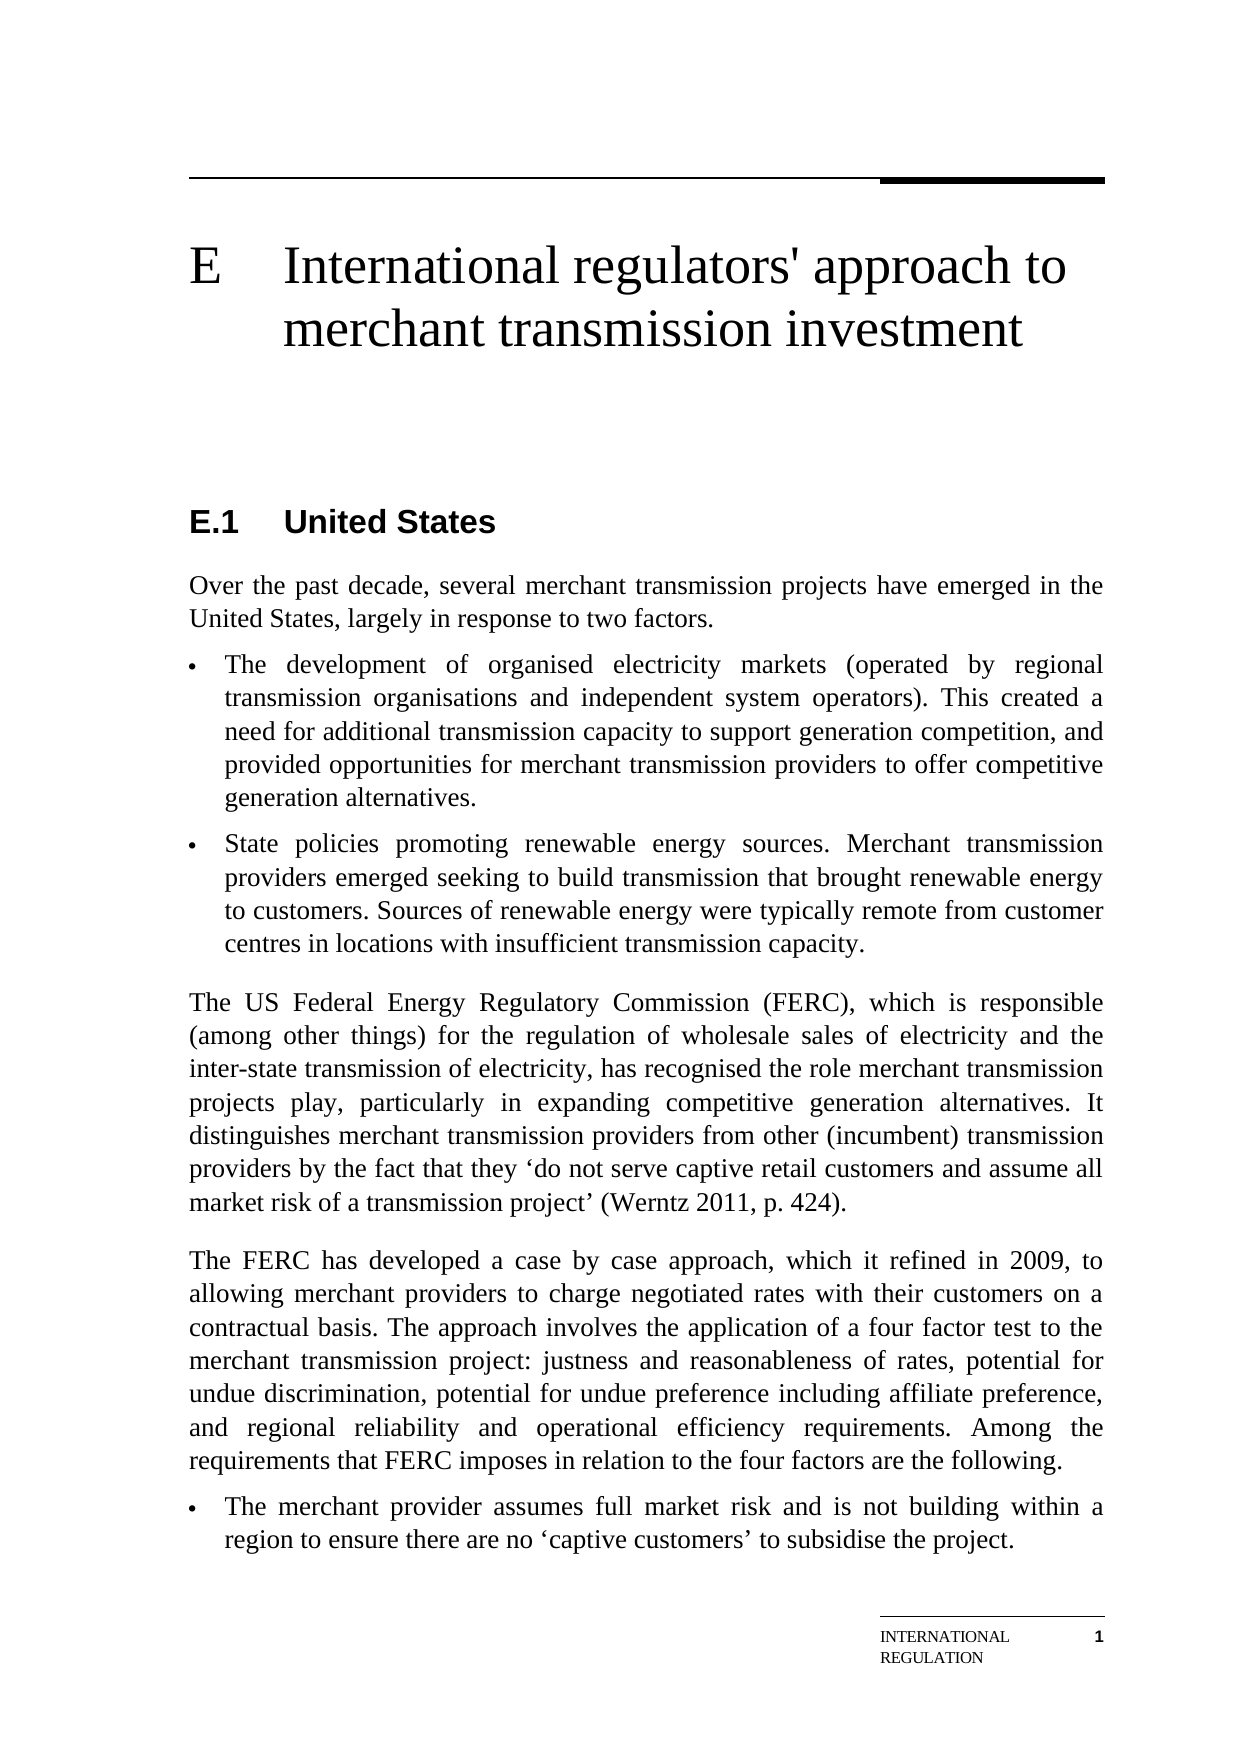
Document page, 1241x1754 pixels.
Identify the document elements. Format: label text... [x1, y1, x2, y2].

subtitle E.1 United States [189, 500, 1104, 542]
list The merchant provider assumes full market risk and is not building within a region to ensure there are no ‘captive customers’ to subsidise the project. [189, 1488, 1104, 1554]
list The development of organised electricity markets (operated by regional transmission organisations and independent system operators). This created a need for additional transmission capacity to support generation competition, and provided opportunities for merchant transmission providers to offer competitive generation alternatives. [189, 646, 1104, 813]
text E International regulators' approach to merchant transmission investment [189, 233, 1104, 358]
text The US Federal Energy Regulatory Commission (FERC), which is responsible (among other things) for the regulation of wholesale sales of electricity and the inter-state transmission of electricity, has recognised the role merchant transmission projects play, particularly in expanding competitive generation alternatives. It distinguishes merchant transmission providers from other (incumbent) transmission providers by the fact that they ‘do not serve captive retail customers and assume all market risk of a transmission project’ (Werntz 2011, p. 424). [189, 983, 1104, 1217]
text The FERC has developed a case by case approach, which it refined in 2009, to allowing merchant providers to charge negotiated rates with their customers on a contractual basis. The approach involves the application of a four factor test to the merchant transmission project: justness and reasonableness of rates, potential for undue discrimination, potential for undue preference including affiliate preference, and regional reliability and operational efficiency requirements. Among the requirements that FERC imposes in relation to the four factors are the following. [189, 1242, 1104, 1475]
text Over the past decade, several merchant transmission projects have emerged in the United States, largely in response to two factors. [189, 567, 1104, 633]
list State policies promoting renewable energy sources. Merchant transmission providers emerged seeking to build transmission that brought renewable energy to customers. Sources of renewable energy were typically remote from customer centres in locations with insufficient transmission capacity. [189, 825, 1104, 958]
